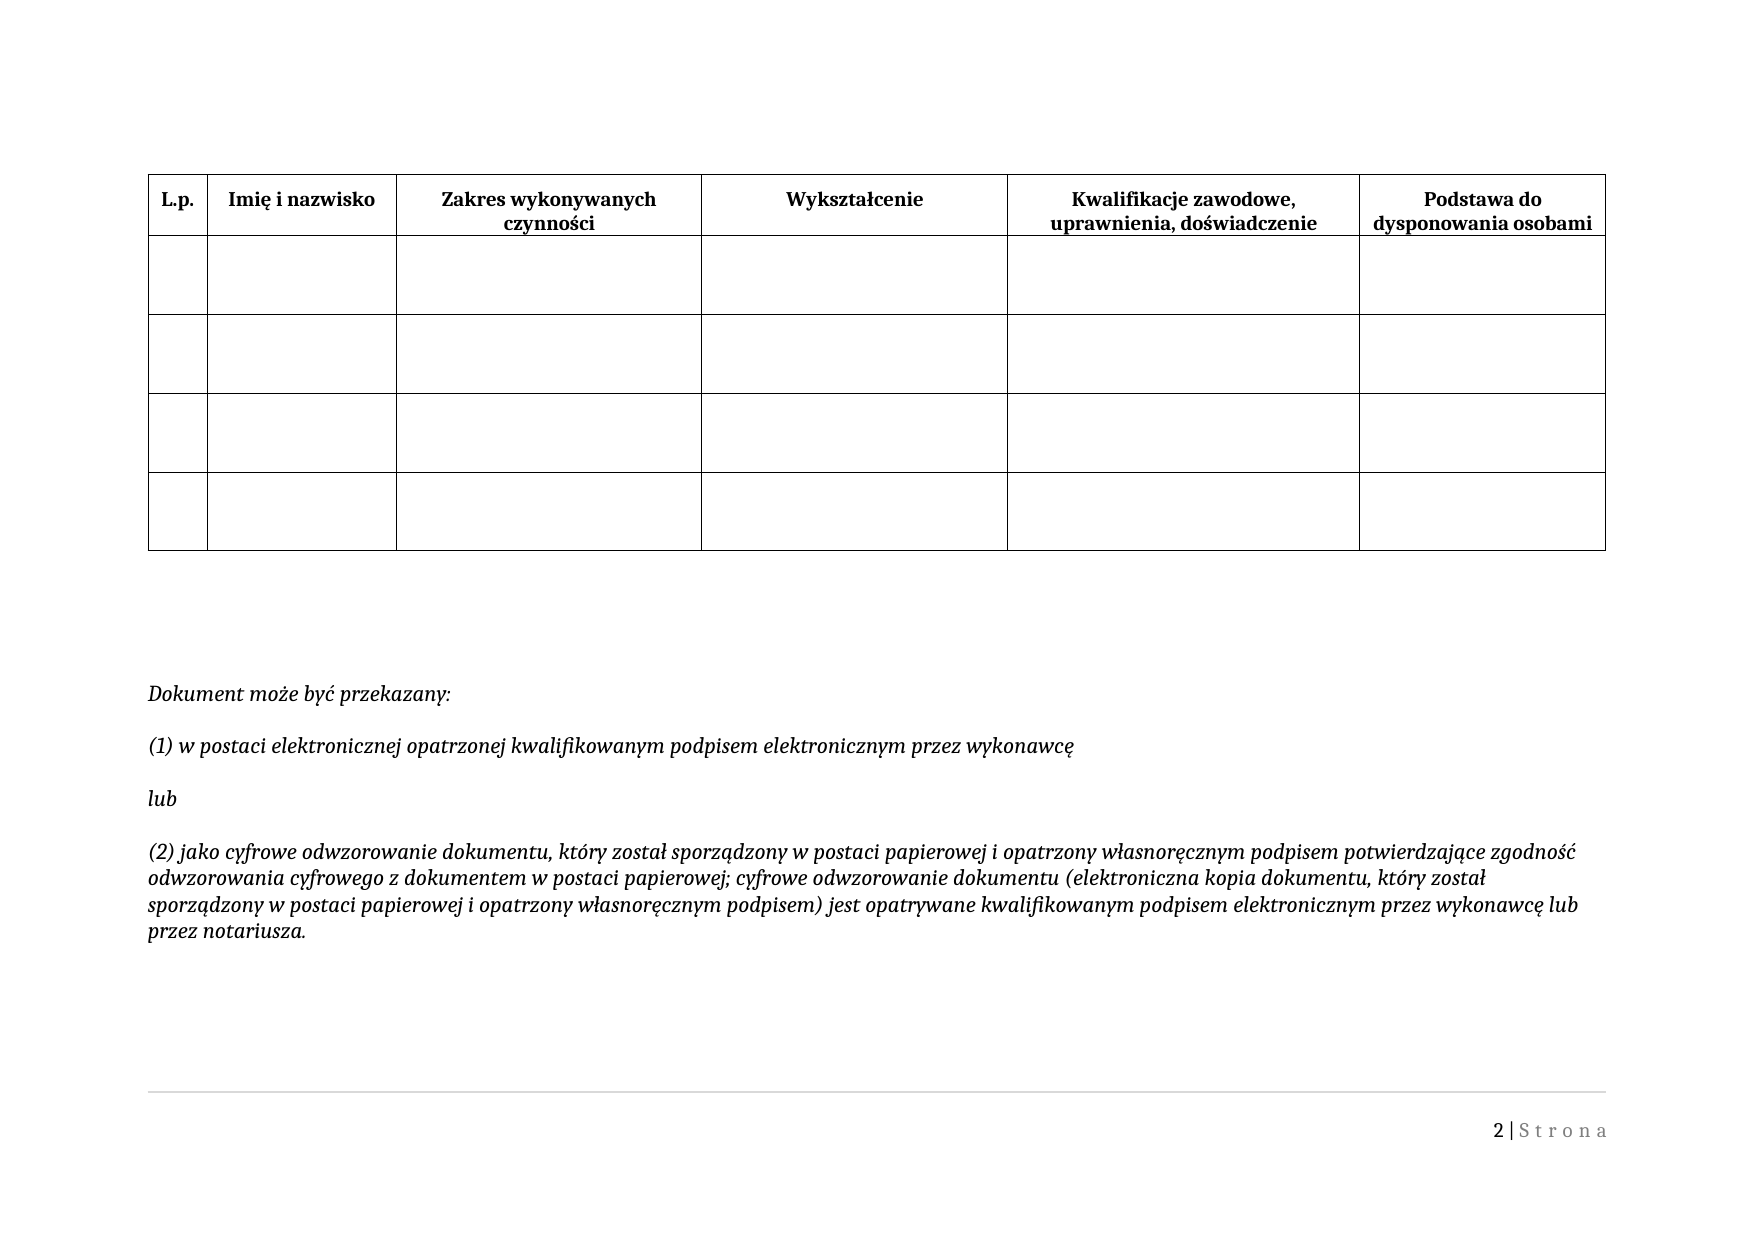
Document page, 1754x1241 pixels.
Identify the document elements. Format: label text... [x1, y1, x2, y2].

table_header Zakres wykonywanych czynności [397, 175, 701, 235]
table_cell [1008, 236, 1359, 314]
table_cell [1008, 315, 1359, 393]
table_cell [149, 236, 207, 314]
table_cell [1360, 315, 1605, 393]
table_cell [397, 394, 701, 472]
table_cell [1360, 236, 1605, 314]
table_header Wykształcenie [702, 175, 1007, 235]
table_header Kwalifikacje zawodowe, uprawnienia, doświadczenie [1008, 175, 1359, 235]
table_header Imię i nazwisko [208, 175, 396, 235]
table_cell [149, 315, 207, 393]
table_cell [208, 315, 396, 393]
table_cell [702, 236, 1007, 314]
table_cell [149, 473, 207, 550]
table_cell [702, 473, 1007, 550]
table_cell [1360, 473, 1605, 550]
table_cell [208, 473, 396, 550]
table_header Podstawa do dysponowania osobami [1360, 175, 1605, 235]
table_cell [1008, 394, 1359, 472]
table_cell [149, 394, 207, 472]
table_cell [702, 315, 1007, 393]
table_cell [397, 236, 701, 314]
table_cell [208, 236, 396, 314]
table_cell [397, 473, 701, 550]
table_cell [702, 394, 1007, 472]
table_cell [1360, 394, 1605, 472]
table_cell [208, 394, 396, 472]
table_cell [397, 315, 701, 393]
table_header L.p. [149, 175, 207, 235]
text Dokument może być przekazany: (1) w postaci elektronicznej opatrzonej kwalifikowanym podpisem elektronicznym przez wykonawcę lub (2) jako cyfrowe odwzorowanie dokumentu, który został sporządzony w postaci papierowej i opatrzony własnoręcznym podpisem potwierdzające zgodność odwzorowania cyfrowego z dokumentem w postaci papierowej; cyfrowe odwzorowanie dokumentu (elektroniczna kopia dokumentu, który został sporządzony w postaci papierowej i opatrzony własnoręcznym podpisem) jest opatrywane kwalifikowanym podpisem elektronicznym przez wykonawcę lub przez notariusza. [148, 681, 1606, 944]
table_cell [1008, 473, 1359, 550]
